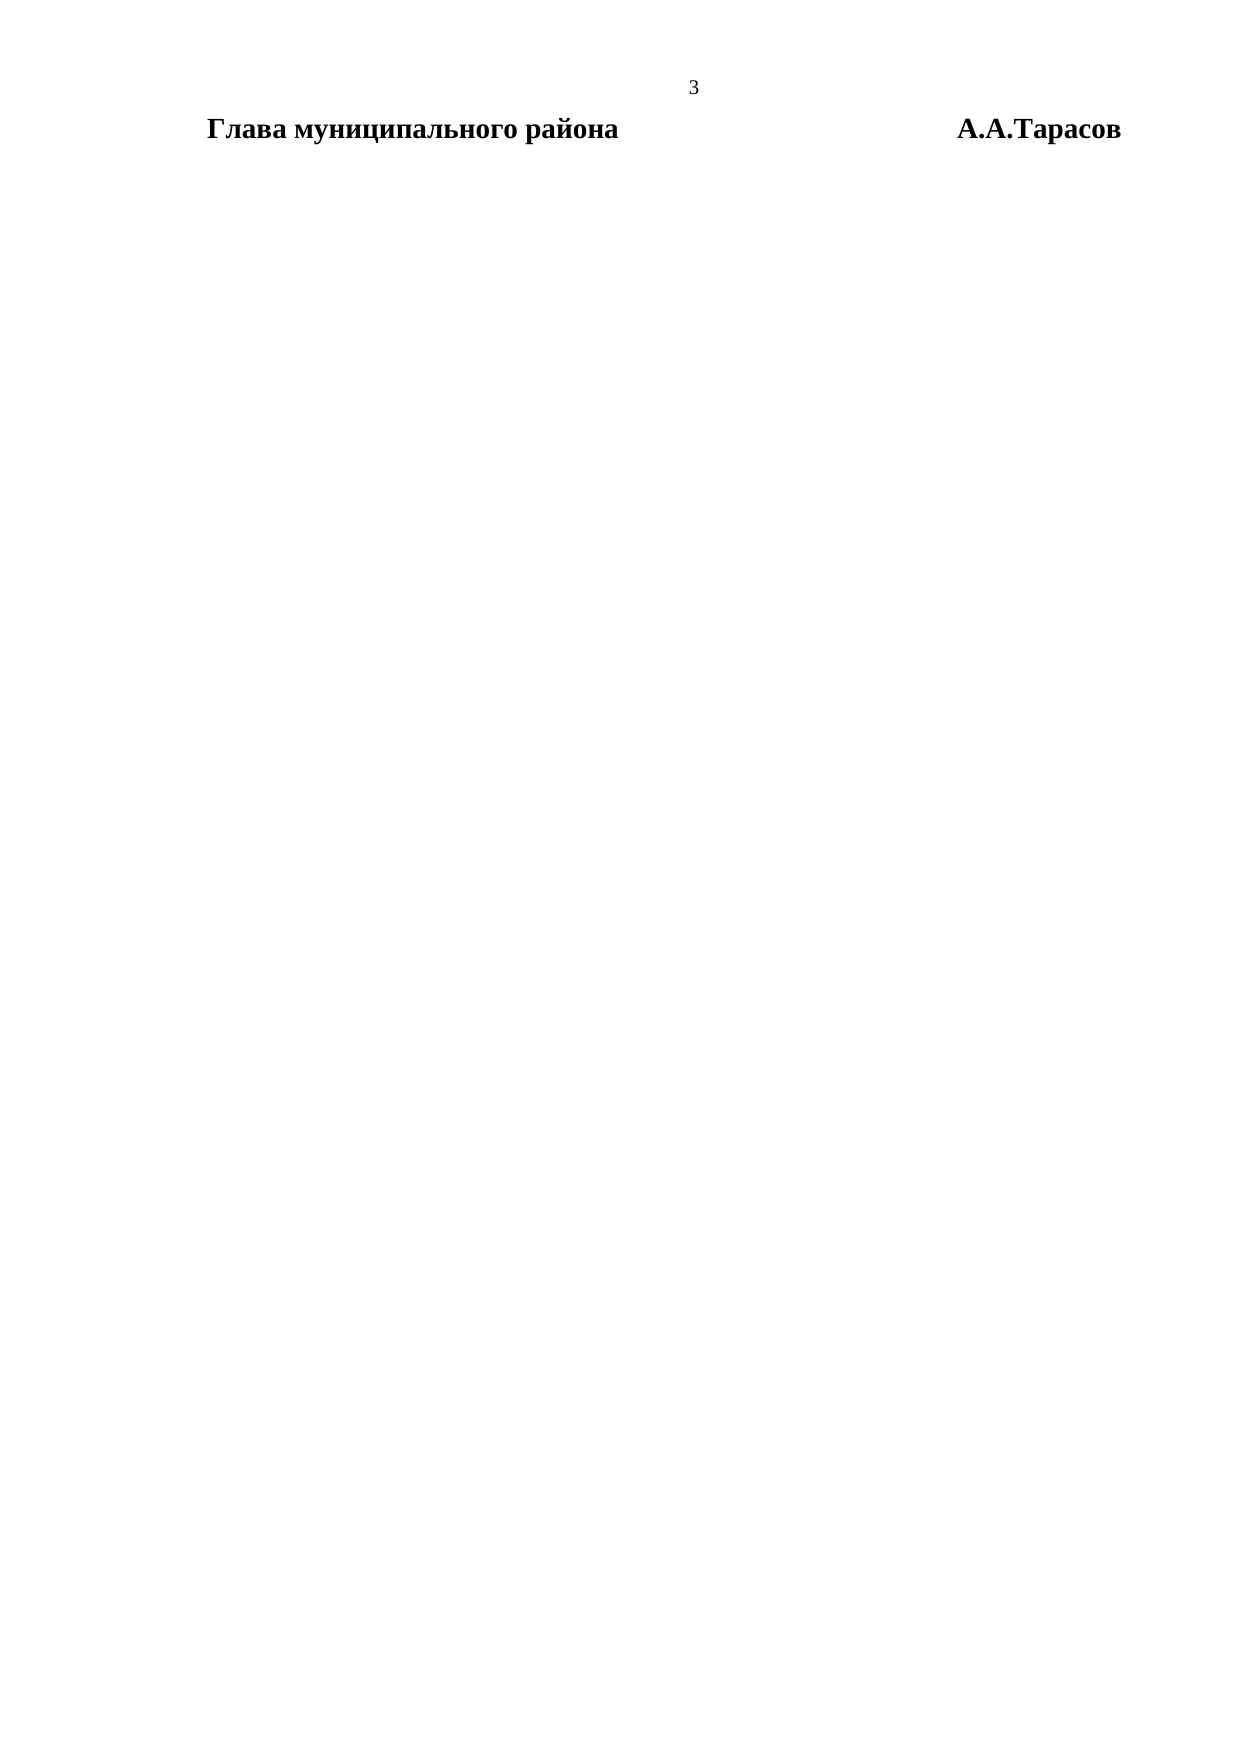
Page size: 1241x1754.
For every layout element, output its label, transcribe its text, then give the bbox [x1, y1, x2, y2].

text Глава муниципального района А.А.Тарасов [207, 118, 1181, 168]
